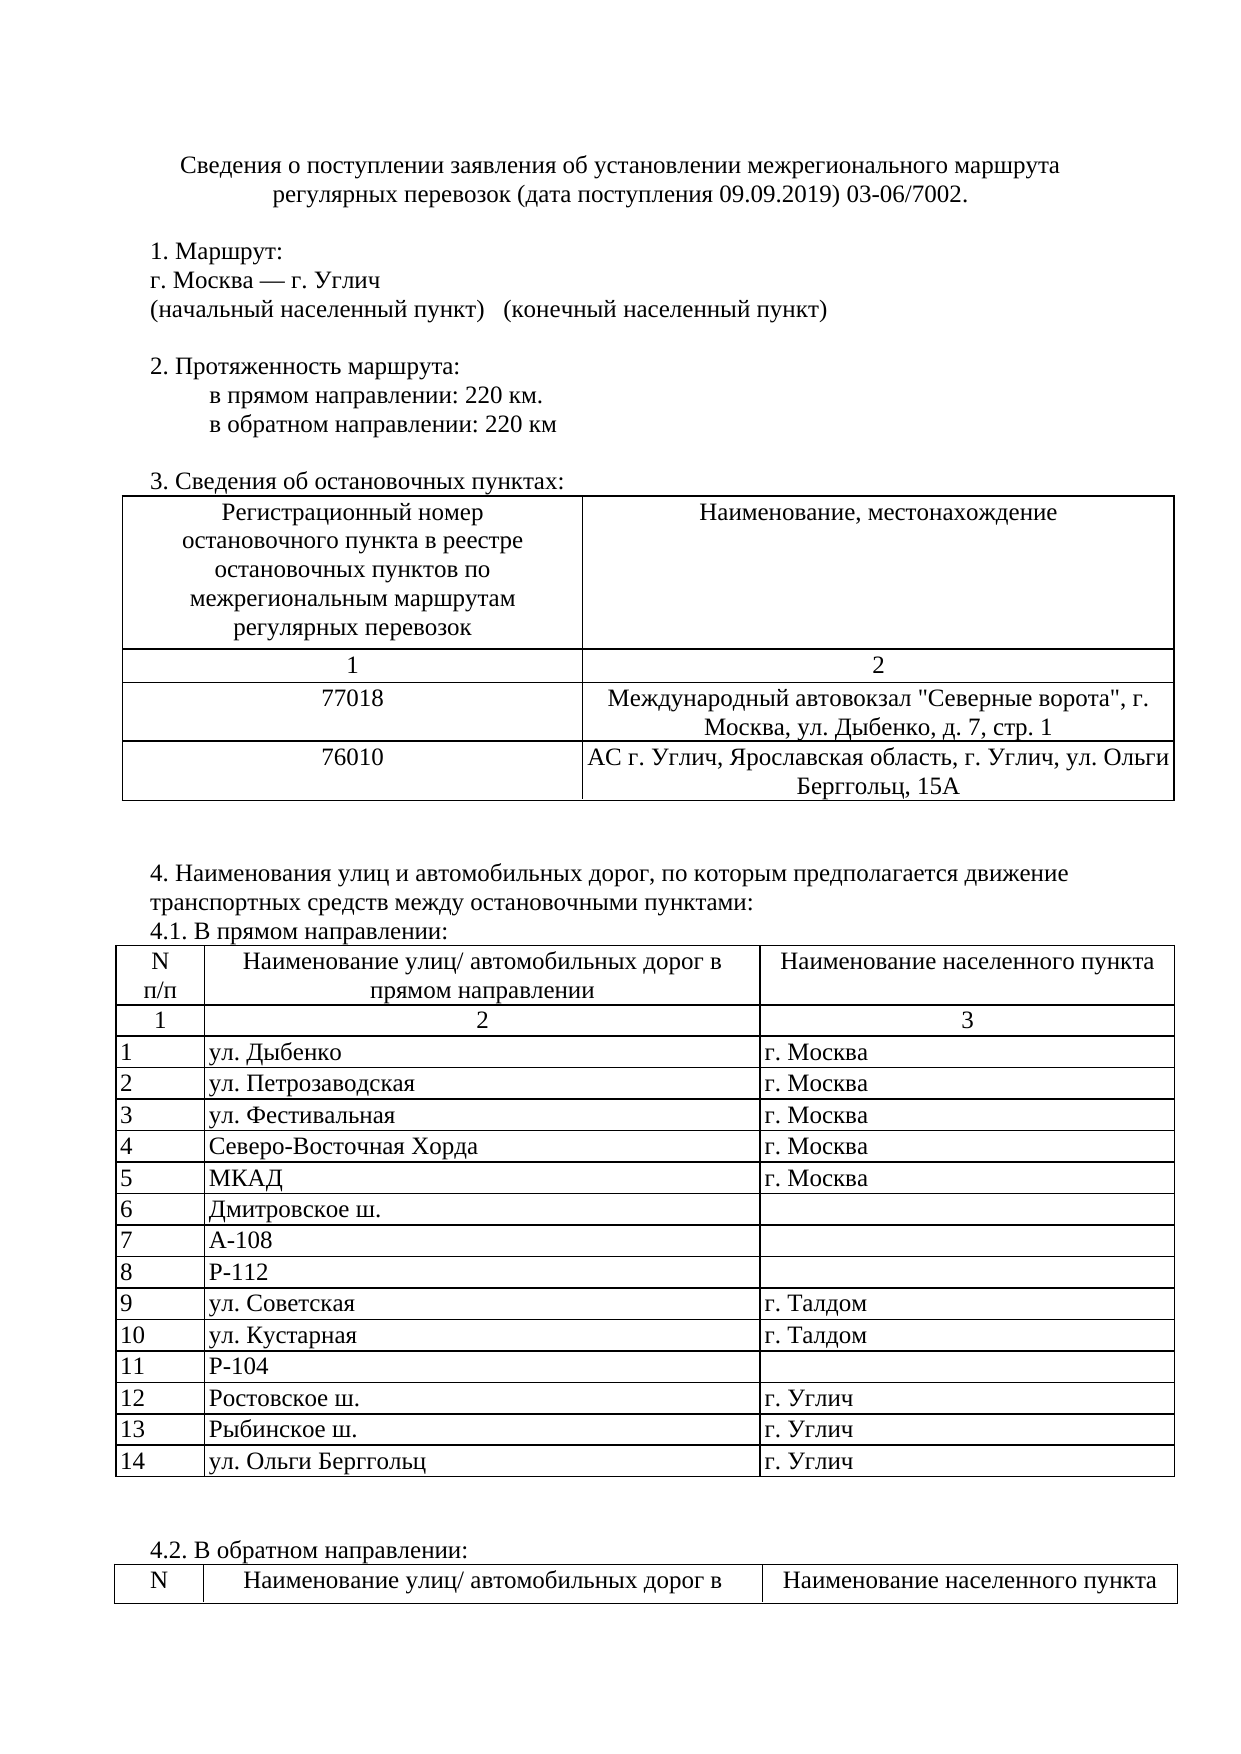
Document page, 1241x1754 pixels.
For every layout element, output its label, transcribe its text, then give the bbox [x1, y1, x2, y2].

table_cell 10 [117, 1320, 204, 1350]
text 2. Протяженность маршрута: [150, 351, 1090, 380]
text 3. Сведения об остановочных пунктах: [150, 466, 1090, 495]
table_header N п/п [117, 946, 204, 1004]
table_cell 13 [117, 1415, 204, 1444]
table_cell 2 [205, 1006, 759, 1035]
table_cell г. Углич [761, 1446, 1174, 1476]
table_cell 76010 [123, 742, 582, 799]
table_cell 12 [117, 1383, 204, 1413]
table_cell [761, 1257, 1174, 1287]
table_cell ул. Дыбенко [205, 1037, 759, 1067]
text (начальный населенный пункт) (конечный населенный пункт) [150, 294, 1090, 322]
table_cell г. Москва [761, 1163, 1174, 1193]
table_cell 5 [117, 1163, 204, 1193]
table_cell 2 [117, 1068, 204, 1098]
table_cell Северо-Восточная Хорда [205, 1131, 759, 1161]
table_cell Рыбинское ш. [205, 1415, 759, 1444]
table_cell [761, 1194, 1174, 1224]
table_header Наименование, местонахождение [583, 497, 1173, 648]
table_cell Ростовское ш. [205, 1383, 759, 1413]
table_cell г. Москва [761, 1100, 1174, 1130]
table_cell 3 [761, 1006, 1174, 1035]
table_cell Р-104 [205, 1352, 759, 1381]
table_cell ул. Ольги Берггольц [205, 1446, 759, 1476]
text в прямом направлении: 220 км. [150, 380, 1090, 409]
table_header Наименование улиц/ автомобильных дорог в прямом направлении [205, 946, 759, 1004]
text 4.2. В обратном направлении: [150, 1535, 1090, 1563]
table_cell МКАД [205, 1163, 759, 1193]
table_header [763, 1565, 1177, 1602]
table_cell 1 [123, 650, 582, 681]
table_cell ул. Кустарная [205, 1320, 759, 1350]
text г. Москва — г. Углич [150, 265, 1090, 294]
table_cell 2 [583, 650, 1173, 681]
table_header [204, 1565, 762, 1602]
table_cell 3 [117, 1100, 204, 1130]
text 4.1. В прямом направлении: [150, 916, 1090, 945]
table_cell г. Москва [761, 1131, 1174, 1161]
table_cell Международный автовокзал "Северные ворота", г. Москва, ул. Дыбенко, д. 7, стр. 1 [583, 683, 1173, 740]
table_cell А-108 [205, 1226, 759, 1256]
table_cell Р-112 [205, 1257, 759, 1287]
table_cell г. Талдом [761, 1289, 1174, 1318]
table_cell АС г. Углич, Ярославская область, г. Углич, ул. Ольги Берггольц, 15А [583, 742, 1173, 799]
table_cell [761, 1352, 1174, 1381]
table_cell 6 [117, 1194, 204, 1224]
table_cell г. Углич [761, 1383, 1174, 1413]
table_cell г. Москва [761, 1068, 1174, 1098]
table_header Регистрационный номер остановочного пункта в реестре остановочных пунктов по межрегиональным маршрутам регулярных перевозок [123, 497, 582, 648]
text в обратном направлении: 220 км [150, 409, 1090, 437]
table_cell г. Углич [761, 1415, 1174, 1444]
table_cell 1 [117, 1006, 204, 1035]
table_cell ул. Фестивальная [205, 1100, 759, 1130]
table_header Наименование населенного пункта [761, 946, 1174, 1004]
text Сведения о поступлении заявления об установлении межрегионального маршрута регулярных перевозок (дата поступления 09.09.2019) 03-06/7002. [150, 150, 1090, 207]
text 4. Наименования улиц и автомобильных дорог, по которым предполагается движение транспортных средств между остановочными пунктами: [150, 858, 1090, 916]
table_header N п/п [115, 1565, 203, 1602]
table_cell г. Москва [761, 1037, 1174, 1067]
table_cell 11 [117, 1352, 204, 1381]
table_cell 8 [117, 1257, 204, 1287]
table_cell 4 [117, 1131, 204, 1161]
table_cell 14 [117, 1446, 204, 1476]
text 1. Маршрут: [150, 236, 1090, 265]
table_cell 7 [117, 1226, 204, 1256]
table_cell г. Талдом [761, 1320, 1174, 1350]
table_cell Дмитровское ш. [205, 1194, 759, 1224]
table_cell 9 [117, 1289, 204, 1318]
table_cell [761, 1226, 1174, 1256]
table_cell 77018 [123, 683, 582, 740]
table_cell ул. Петрозаводская [205, 1068, 759, 1098]
table_cell ул. Советская [205, 1289, 759, 1318]
table_cell 1 [117, 1037, 204, 1067]
